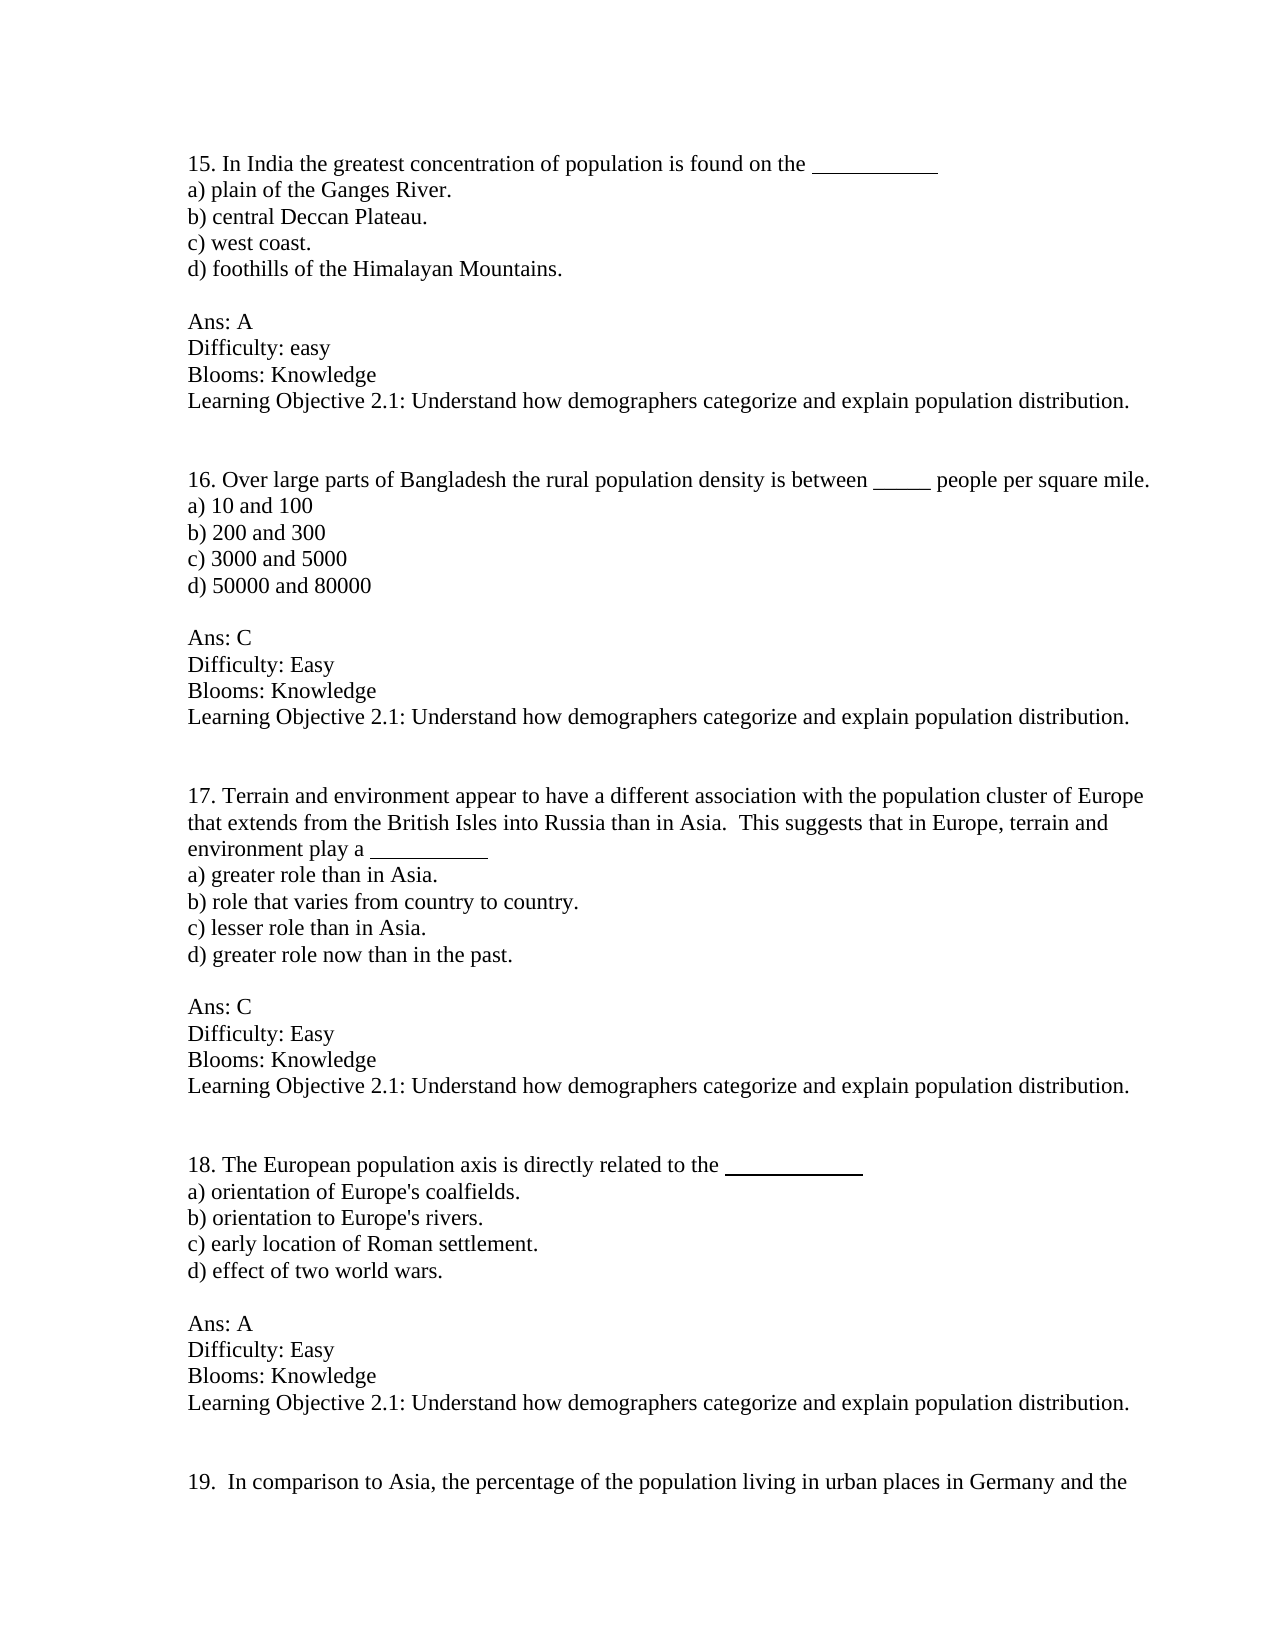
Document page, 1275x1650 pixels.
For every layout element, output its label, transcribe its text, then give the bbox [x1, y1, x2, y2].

text Ans: A [187, 1309, 1162, 1336]
text 16. Over large parts of Bangladesh the rural population density is between _____ people per square mile. [187, 466, 1162, 493]
text Difficulty: Easy [187, 1336, 1162, 1362]
text b) role that varies from country to country. [187, 888, 1162, 914]
text Blooms: Knowledge [187, 1046, 1162, 1072]
text a) greater role than in Asia. [187, 862, 1162, 888]
text Ans: A [187, 308, 1162, 334]
text a) 10 and 100 [187, 493, 1162, 519]
text c) 3000 and 5000 [187, 545, 1162, 572]
text Difficulty: Easy [187, 651, 1162, 677]
text Learning Objective 2.1: Understand how demographers categorize and explain population distribution. [187, 703, 1162, 730]
text Blooms: Knowledge [187, 677, 1162, 703]
text a) orientation of Europe's coalfields. [187, 1178, 1162, 1204]
text b) orientation to Europe's rivers. [187, 1204, 1162, 1231]
text Difficulty: easy [187, 334, 1162, 361]
text Difficulty: Easy [187, 1020, 1162, 1046]
text a) plain of the Ganges River. [187, 176, 1162, 203]
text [187, 1468, 1162, 1494]
text Ans: C [187, 624, 1162, 651]
text Learning Objective 2.1: Understand how demographers categorize and explain population distribution. [187, 1072, 1162, 1099]
text Learning Objective 2.1: Understand how demographers categorize and explain population distribution. [187, 387, 1162, 413]
text Learning Objective 2.1: Understand how demographers categorize and explain population distribution. [187, 1389, 1162, 1415]
text Ans: C [187, 993, 1162, 1020]
text Blooms: Knowledge [187, 361, 1162, 387]
text c) west coast. [187, 229, 1162, 255]
text b) central Deccan Plateau. [187, 203, 1162, 229]
text c) lesser role than in Asia. [187, 914, 1162, 941]
text d) greater role now than in the past. [187, 941, 1162, 967]
text 17. Terrain and environment appear to have a different association with the population cluster of Europe that extends from the British Isles into Russia than in Asia. This suggests that in Europe, terrain and environment play a [187, 782, 1162, 862]
text Blooms: Knowledge [187, 1362, 1162, 1389]
text d) foothills of the Himalayan Mountains. [187, 255, 1162, 282]
text c) early location of Roman settlement. [187, 1231, 1162, 1257]
text b) 200 and 300 [187, 519, 1162, 545]
text 15. In India the greatest concentration of population is found on the [187, 150, 1162, 176]
text d) 50000 and 80000 [187, 572, 1162, 598]
text d) effect of two world wars. [187, 1257, 1162, 1283]
text 18. The European population axis is directly related to the [187, 1151, 1162, 1178]
